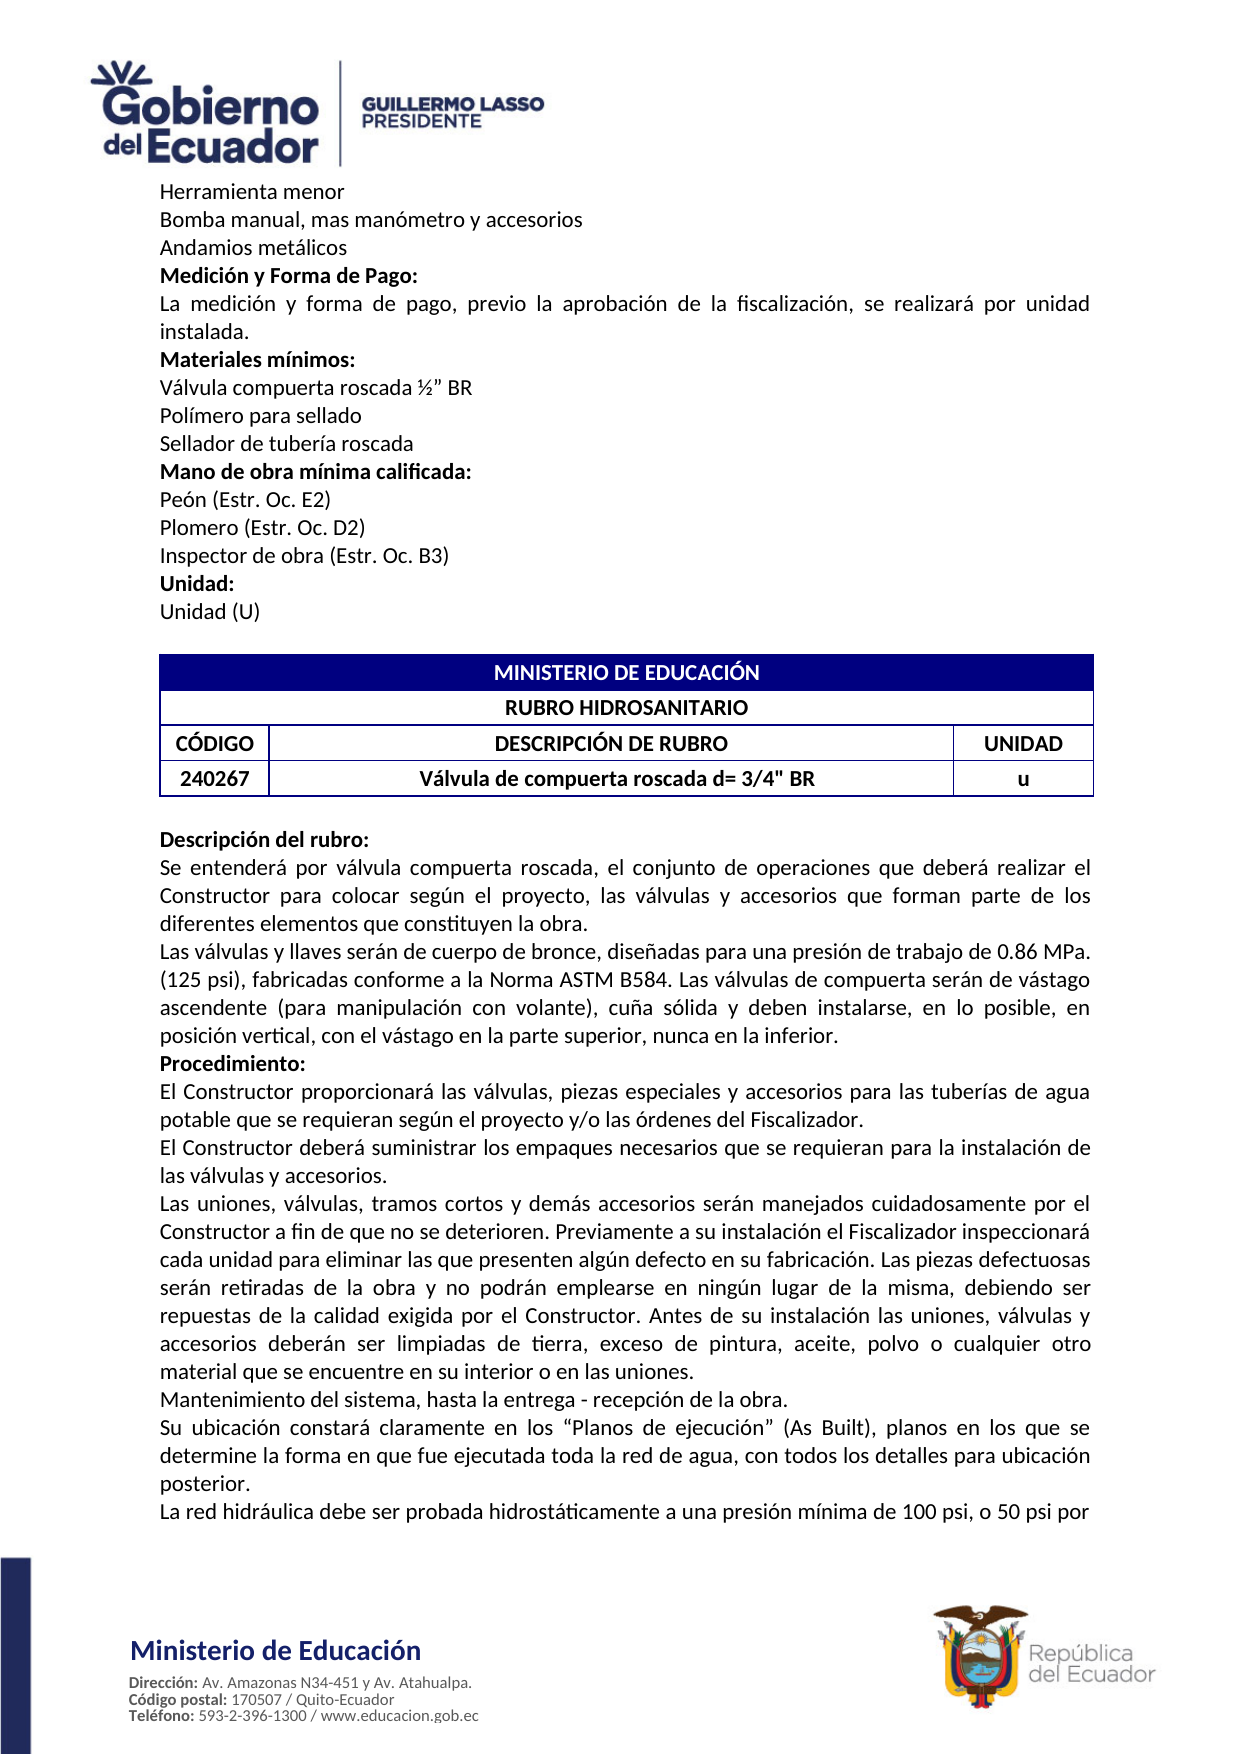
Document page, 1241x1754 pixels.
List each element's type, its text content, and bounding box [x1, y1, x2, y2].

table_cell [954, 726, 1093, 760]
text Materiales mínimos: [159, 345, 1092, 373]
text Mantenimiento del sistema, hasta la entrega - recepción de la obra. [159, 1385, 1092, 1413]
picture [0, 1, 1241, 1754]
text Descripción del rubro: [159, 825, 1092, 853]
text Medición y Forma de Pago: [159, 261, 1092, 289]
text El Constructor proporcionará las válvulas, piezas especiales y accesorios para las tuberías de agua potable que se requieran según el proyecto y/o las órdenes del Fiscalizador. [159, 1077, 1092, 1133]
text Sellador de tubería roscada [159, 429, 1092, 457]
text Peón (Estr. Oc. E2) [159, 485, 1092, 513]
text Plomero (Estr. Oc. D2) [159, 513, 1092, 541]
text Inspector de obra (Estr. Oc. B3) [159, 541, 1092, 569]
text Su ubicación constará claramente en los “Planos de ejecución” (As Built), planos en los que se determine la forma en que fue ejecutada toda la red de agua, con todos los detalles para ubicación posterior. [159, 1413, 1092, 1497]
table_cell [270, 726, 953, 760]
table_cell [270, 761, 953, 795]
text Bomba manual, mas manómetro y accesorios [159, 205, 1092, 233]
text El Constructor deberá suministrar los empaques necesarios que se requieran para la instalación de las válvulas y accesorios. [159, 1133, 1092, 1189]
text Las uniones, válvulas, tramos cortos y demás accesorios serán manejados cuidadosamente por el Constructor a fin de que no se deterioren. Previamente a su instalación el Fiscalizador inspeccionará cada unidad para eliminar las que presenten algún defecto en su fabricación. Las piezas defectuosas serán retiradas de la obra y no podrán emplearse en ningún lugar de la misma, debiendo ser repuestas de la calidad exigida por el Constructor. Antes de su instalación las uniones, válvulas y accesorios deberán ser limpiadas de tierra, exceso de pintura, aceite, polvo o cualquier otro material que se encuentre en su interior o en las uniones. [159, 1189, 1092, 1385]
text Válvula compuerta roscada ½” BR [159, 373, 1092, 401]
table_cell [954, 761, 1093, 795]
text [159, 1497, 1092, 1525]
text Mano de obra mínima calificada: [159, 457, 1092, 485]
text Se entenderá por válvula compuerta roscada, el conjunto de operaciones que deberá realizar el Constructor para colocar según el proyecto, las válvulas y accesorios que forman parte de los diferentes elementos que constituyen la obra. [159, 853, 1092, 937]
text Procedimiento: [159, 1049, 1092, 1077]
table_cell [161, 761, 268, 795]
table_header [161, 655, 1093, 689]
text Las válvulas y llaves serán de cuerpo de bronce, diseñadas para una presión de trabajo de 0.86 MPa. (125 psi), fabricadas conforme a la Norma ASTM B584. Las válvulas de compuerta serán de vástago ascendente (para manipulación con volante), cuña sólida y deben instalarse, en lo posible, en posición vertical, con el vástago en la parte superior, nunca en la inferior. [159, 937, 1092, 1049]
text Polímero para sellado [159, 401, 1092, 429]
text Unidad: [159, 569, 1092, 597]
text Herramienta menor [159, 177, 1092, 205]
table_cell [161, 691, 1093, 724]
text La medición y forma de pago, previo la aprobación de la fiscalización, se realizará por unidad instalada. [159, 289, 1092, 345]
text Andamios metálicos [159, 233, 1092, 261]
text Unidad (U) [159, 597, 1092, 626]
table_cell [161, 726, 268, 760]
